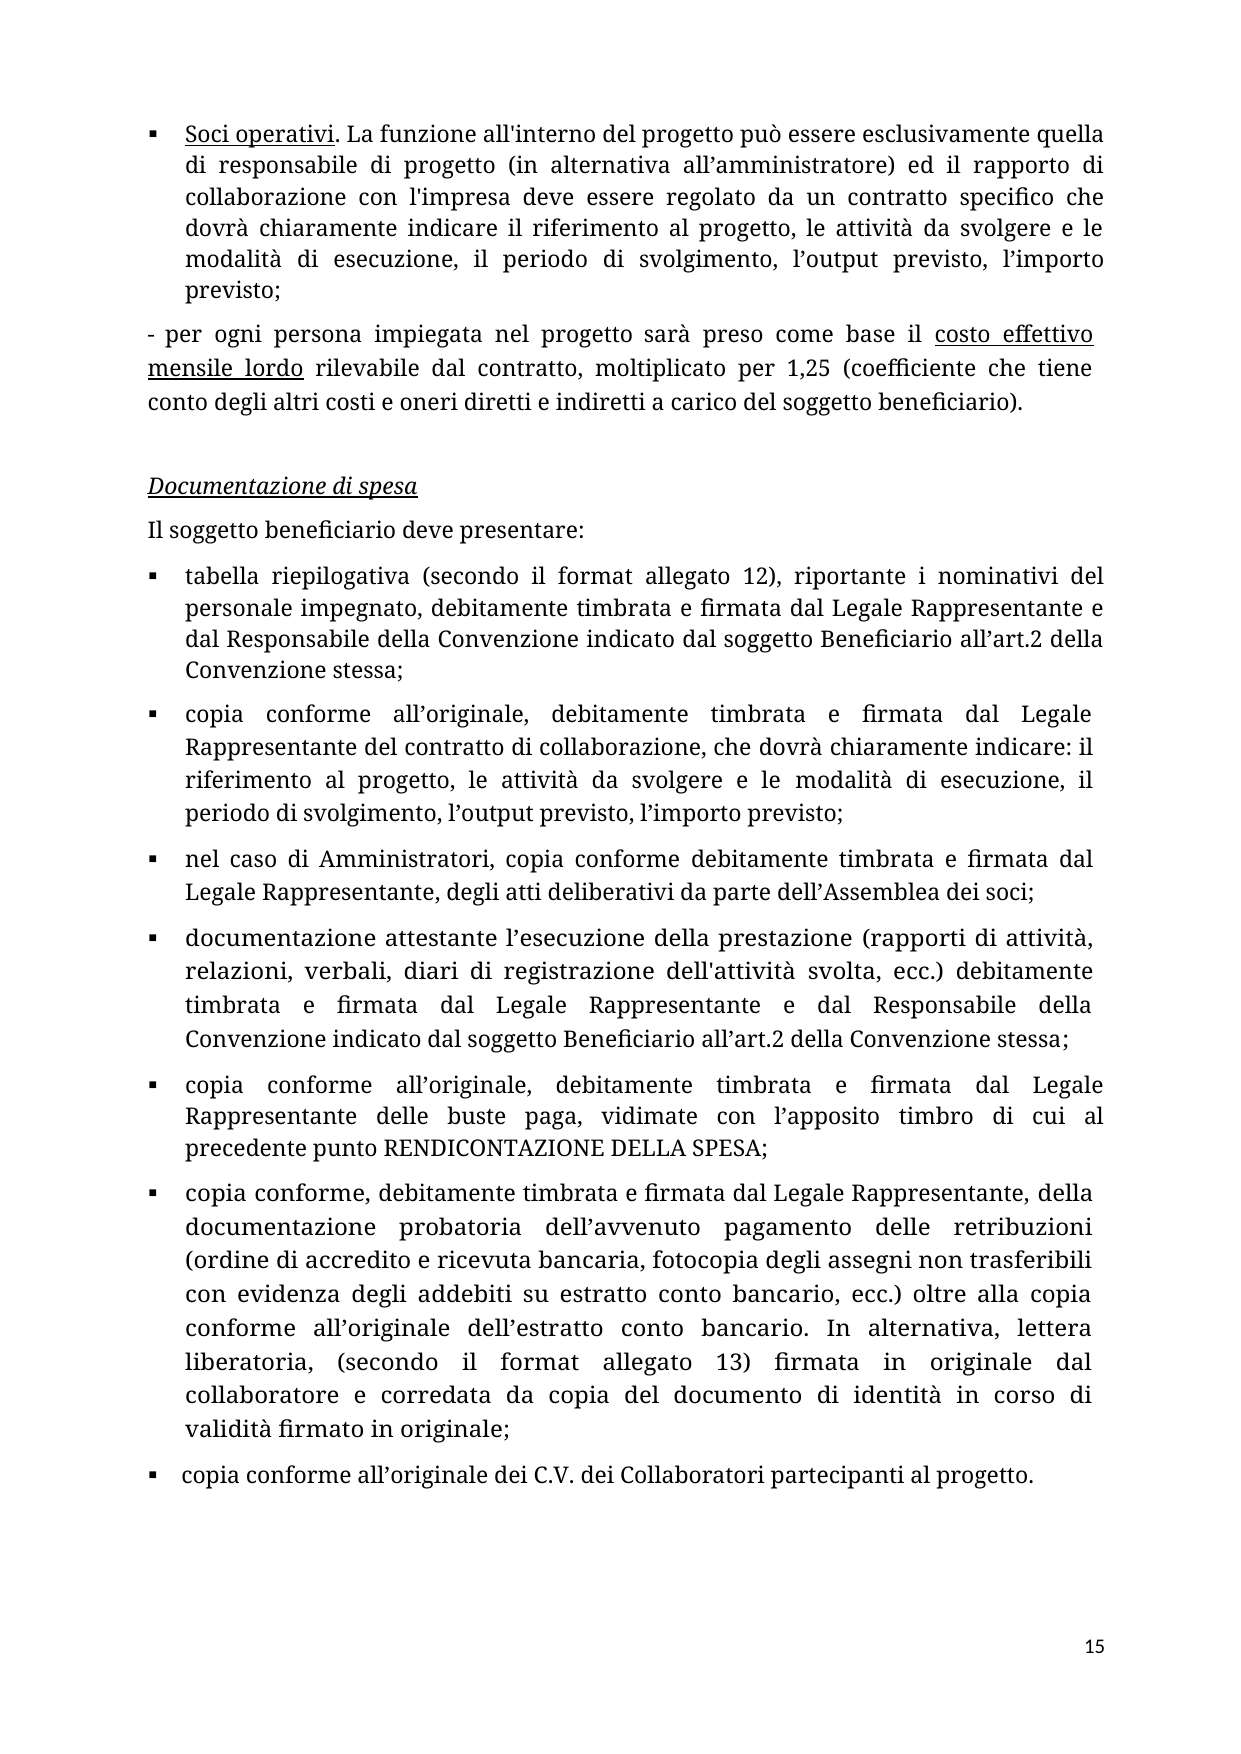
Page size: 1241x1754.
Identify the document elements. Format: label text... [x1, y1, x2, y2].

list copia conforme all’originale dei C.V. dei Collaboratori partecipanti al progetto. [147, 1459, 1093, 1491]
list nel caso di Amministratori, copia conforme debitamente timbrata e firmata dal Legale Rappresentante, degli atti deliberativi da parte dell’Assemblea dei soci; [147, 843, 1093, 907]
list copia conforme, debitamente timbrata e firmata dal Legale Rappresentante, della documentazione probatoria dell’avvenuto pagamento delle retribuzioni (ordine di accredito e ricevuta bancaria, fotocopia degli assegni non trasferibili con evidenza degli addebiti su estratto conto bancario, ecc.) oltre alla copia conforme all’originale dell’estratto conto bancario. In alternativa, lettera liberatoria, (secondo il format allegato 13) firmata in originale dal collaboratore e corredata da copia del documento di identità in corso di validità firmato in originale; [147, 1177, 1093, 1444]
list tabella riepilogativa (secondo il format allegato 12), riportante i nominativi del personale impegnato, debitamente timbrata e firmata dal Legale Rappresentante e dal Responsabile della Convenzione indicato dal soggetto Beneficiario all’art.2 della Convenzione stessa; [147, 560, 1105, 685]
list Soci operativi. La funzione all'interno del progetto può essere esclusivamente quella di responsabile di progetto (in alternativa all’amministratore) ed il rapporto di collaborazione con l'impresa deve essere regolato da un contratto specifico che dovrà chiaramente indicare il riferimento al progetto, le attività da svolgere e le modalità di esecuzione, il periodo di svolgimento, l’output previsto, l’importo previsto; [148, 118, 1105, 306]
text Il soggetto beneficiario deve presentare: [147, 514, 1105, 545]
list per ogni persona impiegata nel progetto sarà preso come base il costo effettivo mensile lordo rilevabile dal contratto, moltiplicato per 1,25 (coefficiente che tiene conto degli altri costi e oneri diretti e indiretti a carico del soggetto beneficiario). [147, 318, 1093, 417]
list documentazione attestante l’esecuzione della prestazione (rapporti di attività, relazioni, verbali, diari di registrazione dell'attività svolta, ecc.) debitamente timbrata e firmata dal Legale Rappresentante e dal Responsabile della Convenzione indicato dal soggetto Beneficiario all’art.2 della Convenzione stessa; [147, 921, 1093, 1054]
list copia conforme all’originale, debitamente timbrata e firmata dal Legale Rappresentante delle buste paga, vidimate con l’apposito timbro di cui al precedente punto RENDICONTAZIONE DELLA SPESA; [147, 1069, 1105, 1163]
text Documentazione di spesa [147, 470, 1105, 501]
list copia conforme all’originale, debitamente timbrata e firmata dal Legale Rappresentante del contratto di collaborazione, che dovrà chiaramente indicare: il riferimento al progetto, le attività da svolgere e le modalità di esecuzione, il periodo di svolgimento, l’output previsto, l’importo previsto; [147, 698, 1093, 828]
